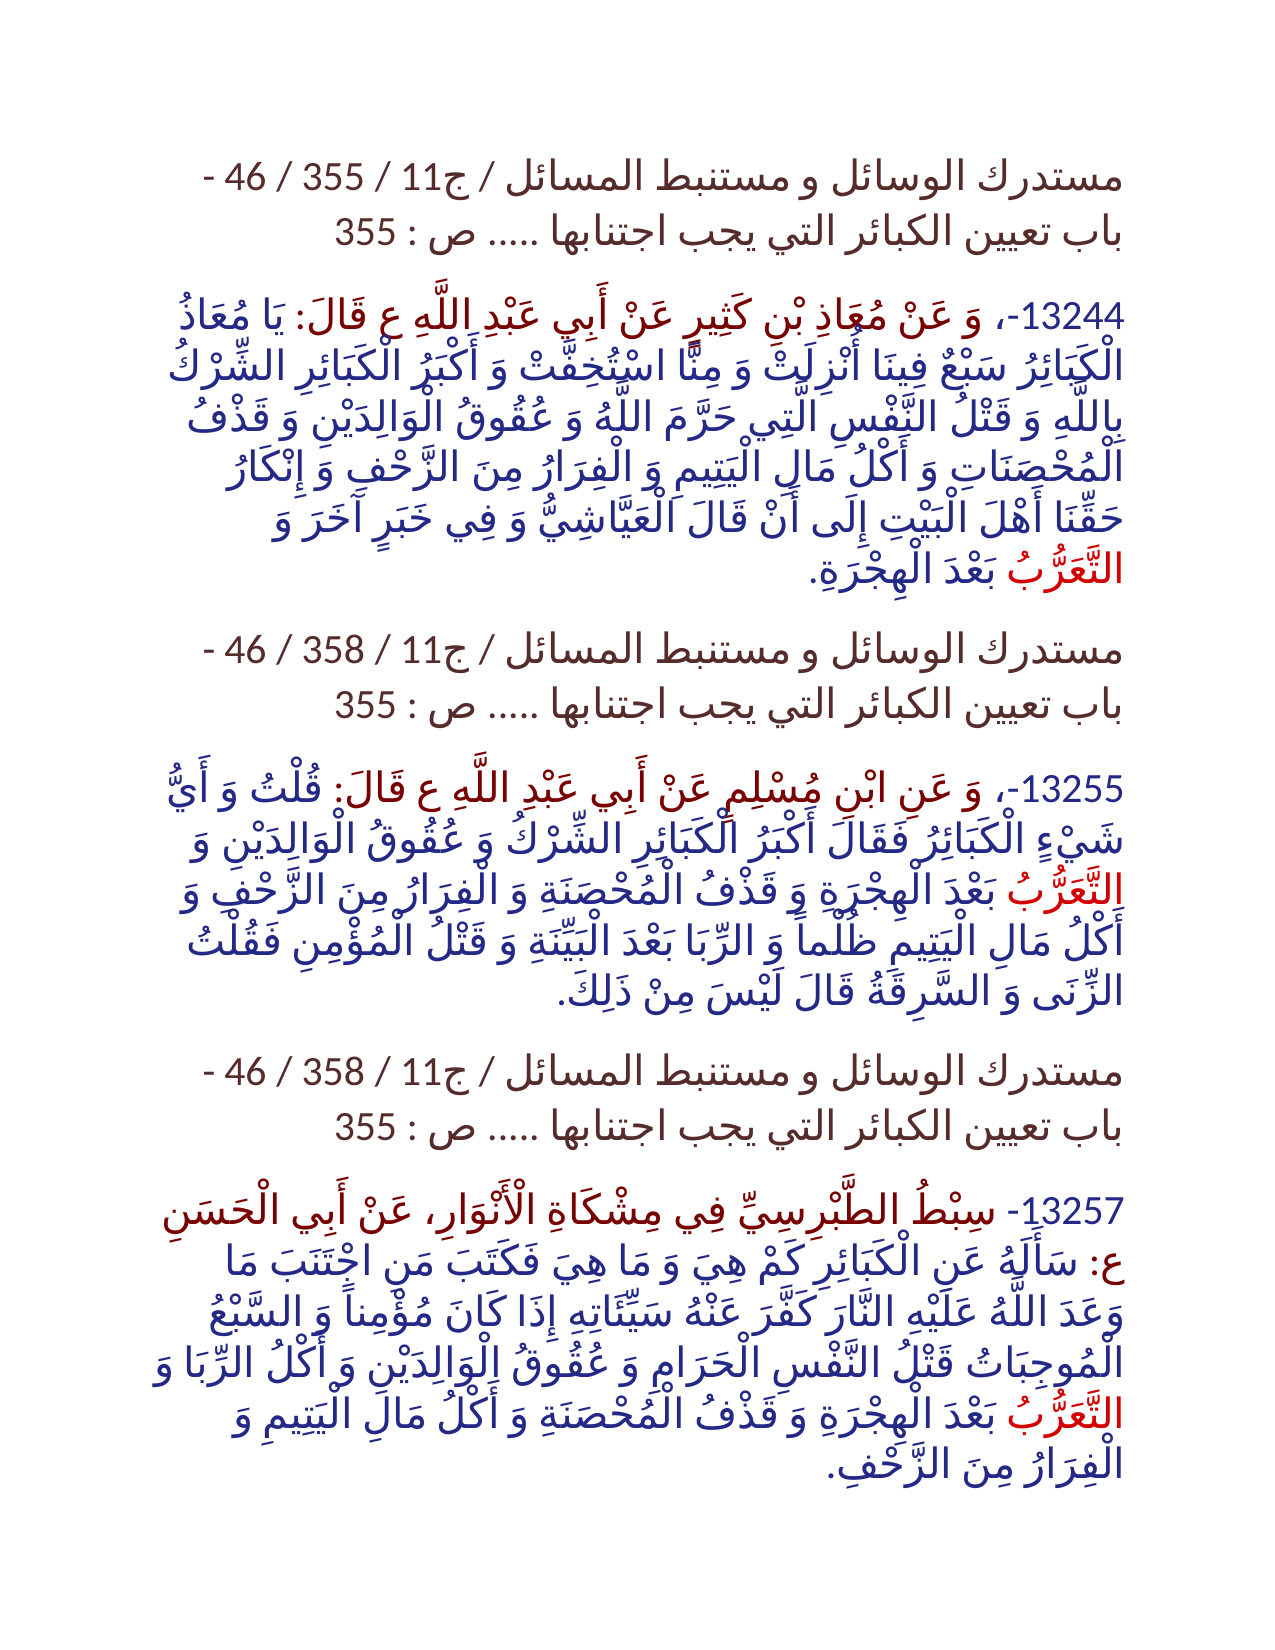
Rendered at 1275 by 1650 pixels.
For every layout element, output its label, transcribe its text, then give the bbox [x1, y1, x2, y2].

text مستدرك الوسائل و مستنبط المسائل / ج‏11 / 355 / 46 - باب تعيين الكبائر التي يجب اجتنابها ..... ص : 355 [150, 150, 1125, 256]
text 13255-، وَ عَنِ ابْنِ مُسْلِمٍ عَنْ أَبِي عَبْدِ اللَّهِ ع قَالَ: قُلْتُ وَ أَيُّ شَيْ‏ءٍ الْكَبَائِرُ فَقَالَ أَكْبَرُ الْكَبَائِرِ الشِّرْكُ وَ عُقُوقُ الْوَالِدَيْنِ وَ التَّعَرُّبُ‏ بَعْدَ الْهِجْرَةِ وَ قَذْفُ الْمُحْصَنَةِ وَ الْفِرَارُ مِنَ الزَّحْفِ وَ أَكْلُ مَالِ الْيَتِيمِ ظُلْماً وَ الرِّبَا بَعْدَ الْبَيِّنَةِ وَ قَتْلُ الْمُؤْمِنِ فَقُلْتُ الزِّنَى وَ السَّرِقَةُ قَالَ لَيْسَ مِنْ ذَلِكَ. [150, 762, 1125, 1016]
text 13244-، وَ عَنْ مُعَاذِ بْنِ كَثِيرٍ عَنْ أَبِي عَبْدِ اللَّهِ ع قَالَ: يَا مُعَاذُ الْكَبَائِرُ سَبْعٌ فِينَا أُنْزِلَتْ وَ مِنَّا اسْتُخِفَّتْ وَ أَكْبَرُ الْكَبَائِرِ الشِّرْكُ بِاللَّهِ وَ قَتْلُ النَّفْسِ الَّتِي حَرَّمَ اللَّهُ وَ عُقُوقُ الْوَالِدَيْنِ وَ قَذْفُ الْمُحْصَنَاتِ وَ أَكْلُ مَالِ الْيَتِيمِ وَ الْفِرَارُ مِنَ الزَّحْفِ وَ إِنْكَارُ حَقِّنَا أَهْلَ الْبَيْتِ إِلَى أَنْ قَالَ الْعَيَّاشِيُّ وَ فِي خَبَرٍ آخَرَ وَ التَّعَرُّبُ‏ بَعْدَ الْهِجْرَةِ. [150, 289, 1125, 594]
text 13257- سِبْطُ الطَّبْرِسِيِّ فِي مِشْكَاةِ الْأَنْوَارِ، عَنْ أَبِي الْحَسَنِ ع: سَأَلَهُ عَنِ الْكَبَائِرِ كَمْ هِيَ وَ مَا هِيَ فَكَتَبَ مَنِ اجْتَنَبَ مَا وَعَدَ اللَّهُ عَلَيْهِ النَّارَ كَفَّرَ عَنْهُ سَيِّئَاتِهِ إِذَا كَانَ مُؤْمِناً وَ السَّبْعُ الْمُوجِبَاتُ قَتْلُ النَّفْسِ الْحَرَامِ وَ عُقُوقُ الْوَالِدَيْنِ وَ أَكْلُ الرِّبَا وَ التَّعَرُّبُ‏ بَعْدَ الْهِجْرَةِ وَ قَذْفُ الْمُحْصَنَةِ وَ أَكْلُ مَالِ الْيَتِيمِ وَ الْفِرَارُ مِنَ الزَّحْفِ. [150, 1184, 1125, 1489]
text مستدرك الوسائل و مستنبط المسائل / ج‏11 / 358 / 46 - باب تعيين الكبائر التي يجب اجتنابها ..... ص : 355 [150, 623, 1125, 729]
text مستدرك الوسائل و مستنبط المسائل / ج‏11 / 358 / 46 - باب تعيين الكبائر التي يجب اجتنابها ..... ص : 355 [150, 1045, 1125, 1151]
